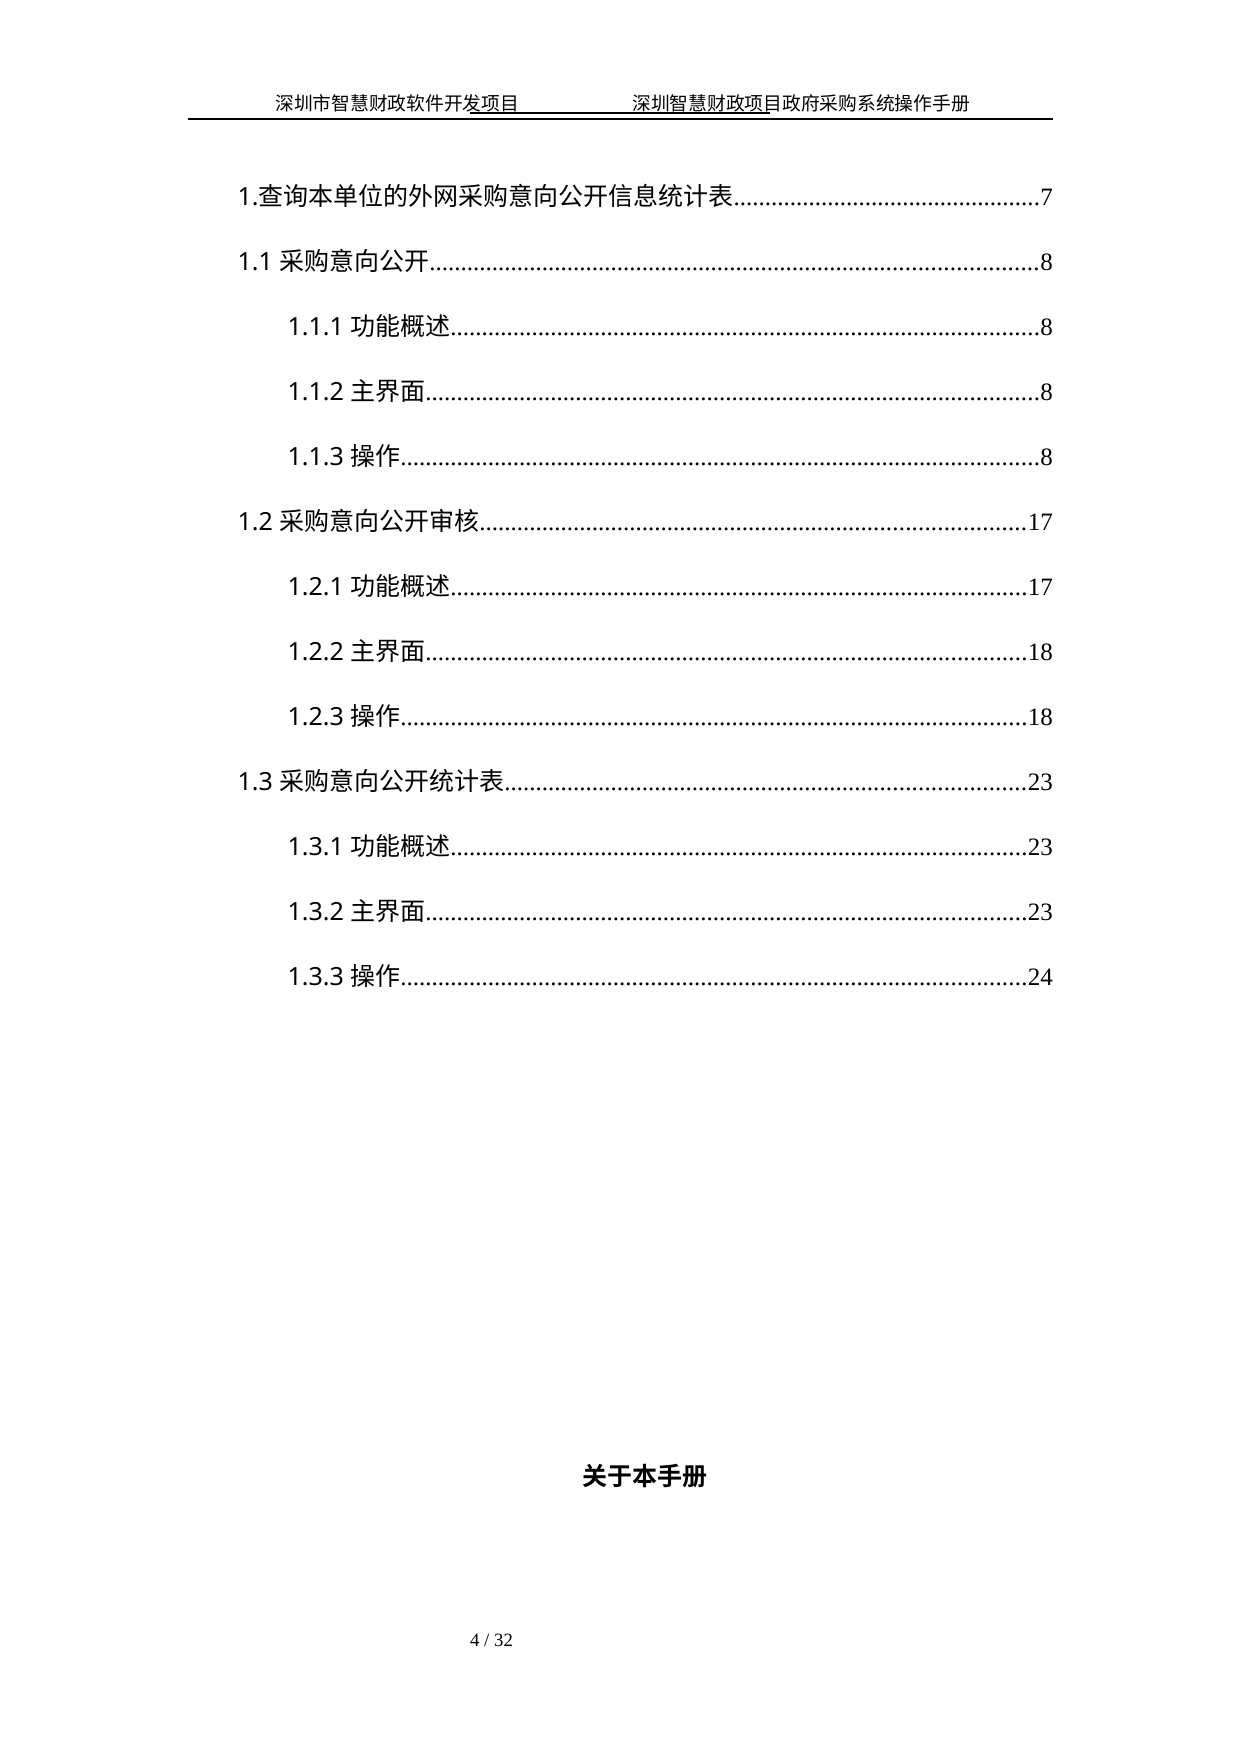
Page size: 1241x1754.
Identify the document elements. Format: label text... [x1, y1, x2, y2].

subtitle 关于本手册 [187, 1442, 1053, 1507]
